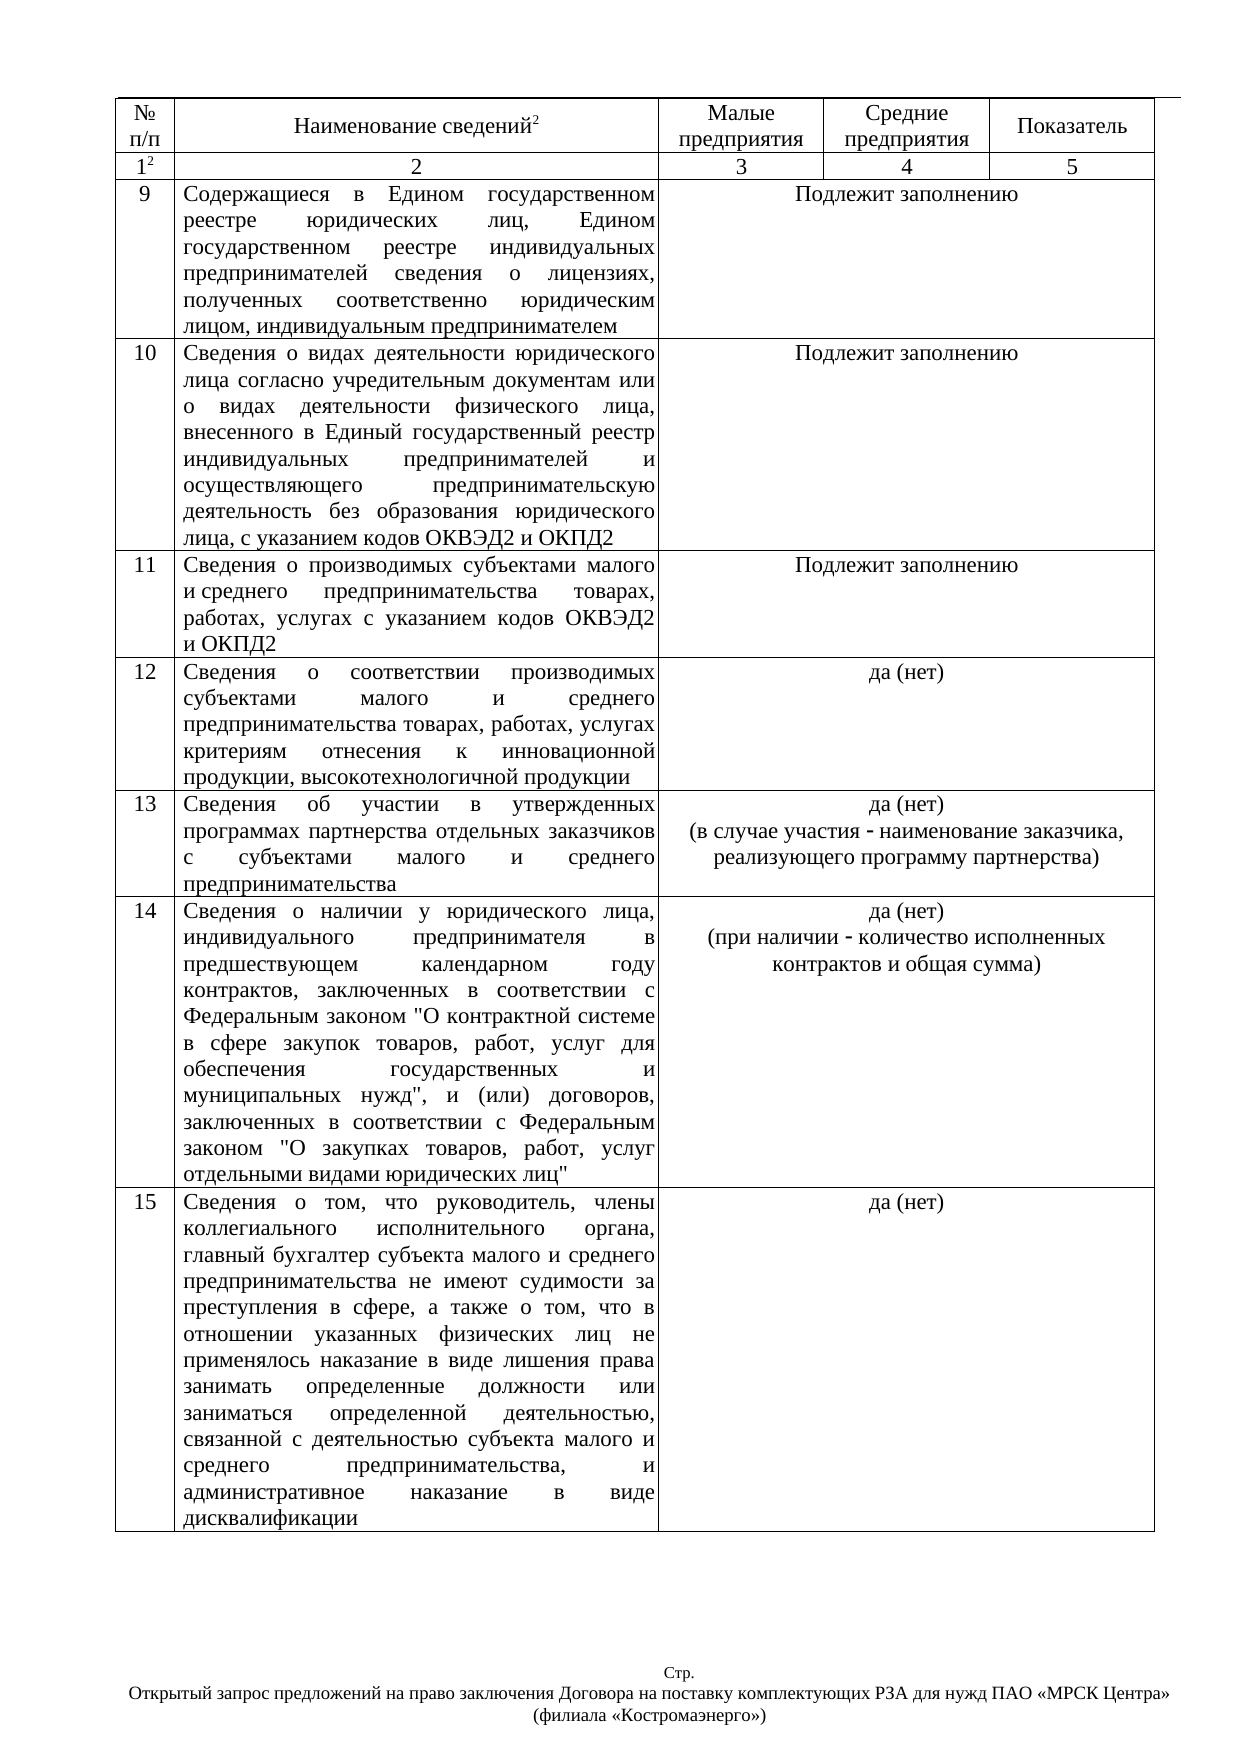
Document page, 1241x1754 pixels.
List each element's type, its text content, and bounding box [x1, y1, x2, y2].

table_cell да (нет) [659, 1188, 1154, 1531]
table_cell 12 [116, 658, 174, 789]
table_header Наименование сведений2 [175, 99, 658, 152]
table_header № п/п [116, 99, 174, 152]
table_cell 2 [175, 153, 658, 179]
table_cell Содержащиеся в Едином государственном реестре юридических лиц, Едином государственном реестре индивидуальных предпринимателей сведения о лицензиях, полученных соответственно юридическим лицом, индивидуальным предпринимателем [175, 180, 658, 338]
table_cell 4 [824, 153, 989, 179]
table_cell 5 [990, 153, 1154, 179]
table_cell Подлежит заполнению [659, 551, 1154, 657]
table_cell Сведения о соответствии производимых субъектами малого и среднего предпринимательства товарах, работах, услугах критериям отнесения к инновационной продукции, высокотехнологичной продукции [175, 658, 658, 789]
table_cell Сведения об участии в утвержденных программах партнерства отдельных заказчиков с субъектами малого и среднего предпринимательства [175, 791, 658, 896]
table_header Средние предприятия [824, 99, 989, 152]
table_cell 15 [116, 1188, 174, 1531]
table_cell 14 [116, 897, 174, 1187]
table_cell Сведения о производимых субъектами малого и среднего предпринимательства товарах, работах, услугах с указанием кодов ОКВЭД2 и ОКПД2 [175, 551, 658, 657]
table_cell 3 [659, 153, 823, 179]
table_cell да (нет) [659, 658, 1154, 789]
table_header Показатель [990, 99, 1154, 152]
table_cell 10 [116, 339, 174, 550]
table_cell 11 [116, 551, 174, 657]
table_cell Сведения о том, что руководитель, члены коллегиального исполнительного органа, главный бухгалтер субъекта малого и среднего предпринимательства не имеют судимости за преступления в сфере, а также о том, что в отношении указанных физических лиц не применялось наказание в виде лишения права занимать определенные должности или заниматься определенной деятельностью, связанной с деятельностью субъекта малого и среднего предпринимательства, и административное наказание в виде дисквалификации [175, 1188, 658, 1531]
table_cell Сведения о видах деятельности юридического лица согласно учредительным документам или о видах деятельности физического лица, внесенного в Единый государственный реестр индивидуальных предпринимателей и осуществляющего предпринимательскую деятельность без образования юридического лица, с указанием кодов ОКВЭД2 и ОКПД2 [175, 339, 658, 550]
table_cell да (нет) (при наличии количество исполненных контрактов и общая сумма) [659, 897, 1154, 1187]
table_cell Сведения о наличии у юридического лица, индивидуального предпринимателя в предшествующем календарном году контрактов, заключенных в соответствии с Федеральным законом "О контрактной системе в сфере закупок товаров, работ, услуг для обеспечения государственных и муниципальных нужд", и (или) договоров, заключенных в соответствии с Федеральным законом "О закупках товаров, работ, услуг отдельными видами юридических лиц" [175, 897, 658, 1187]
table_cell да (нет) (в случае участия наименование заказчика, реализующего программу партнерства) [659, 791, 1154, 896]
table_cell 13 [116, 791, 174, 896]
table_cell 9 [116, 180, 174, 338]
table_cell 12 [116, 153, 174, 179]
table_header Малые предприятия [659, 99, 823, 152]
table_cell Подлежит заполнению [659, 180, 1154, 338]
table_cell Подлежит заполнению [659, 339, 1154, 550]
